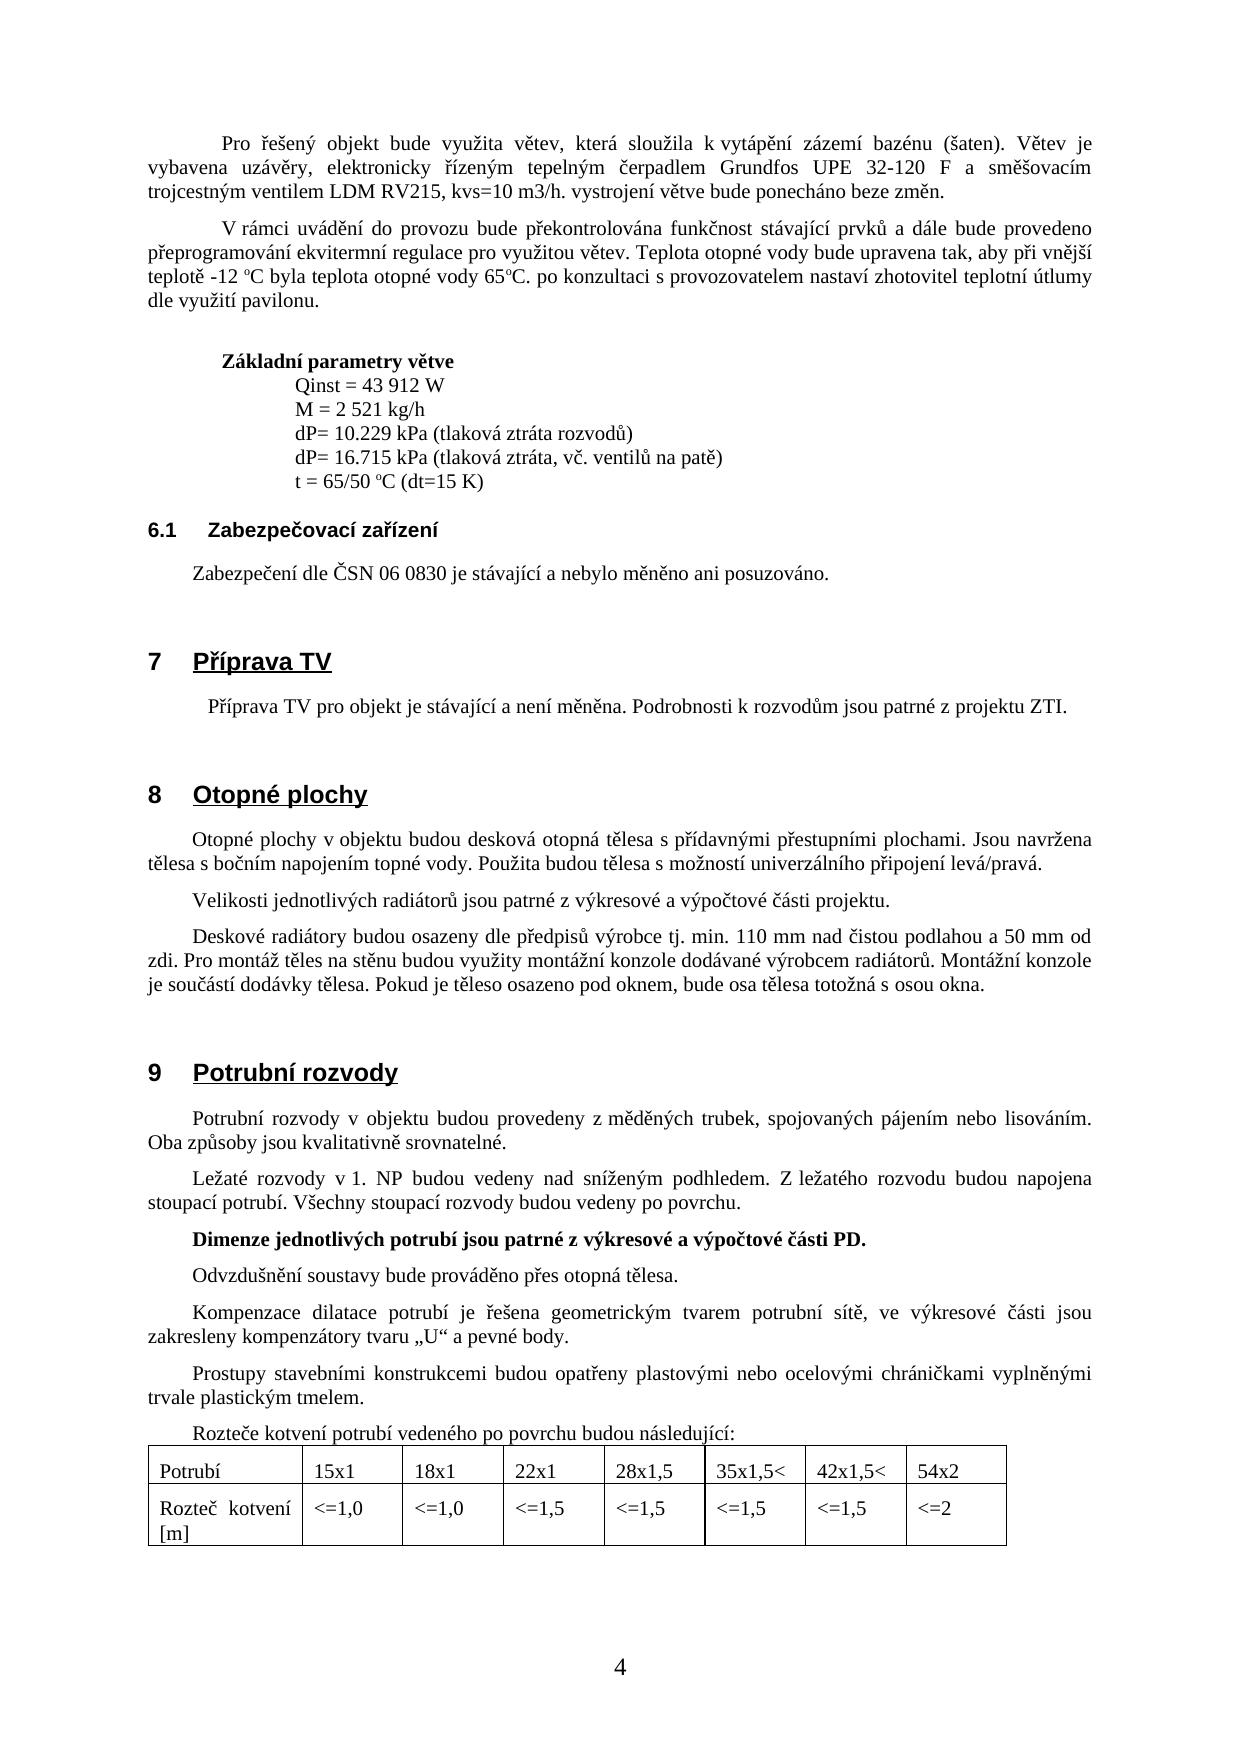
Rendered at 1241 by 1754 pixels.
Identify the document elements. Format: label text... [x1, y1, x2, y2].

text Kompenzace dilatace potrubí je řešena geometrickým tvarem potrubní sítě, ve výkresové části jsou zakresleny kompenzátory tvaru „U“ a pevné body. [148, 1300, 1093, 1348]
table_header 35x1,5< [706, 1446, 805, 1483]
table_cell <=1,0 [403, 1484, 503, 1544]
table_header 42x1,5< [806, 1446, 906, 1483]
text Odvzdušnění soustavy bude prováděno přes otopná tělesa. [148, 1263, 1093, 1287]
text Otopné plochy v objektu budou desková otopná tělesa s přídavnými přestupními plochami. Jsou navržena tělesa s bočním napojením topné vody. Použita budou tělesa s možností univerzálního připojení levá/pravá. [148, 827, 1093, 875]
table_cell <=1,5 [706, 1484, 805, 1544]
text Velikosti jednotlivých radiátorů jsou patrné z výkresové a výpočtové části projektu. [148, 888, 1093, 912]
text Rozteče kotvení potrubí vedeného po povrchu budou následující: [148, 1421, 1093, 1445]
text Příprava TV pro objekt je stávající a není měněna. Podrobnosti k rozvodům jsou patrné z projektu ZTI. [148, 694, 1093, 718]
subtitle Zabezpečovací zařízení [148, 518, 1093, 542]
text Zabezpečení dle ČSN 06 0830 je stávající a nebylo měněno ani posuzováno. [148, 561, 1093, 585]
table_header 28x1,5 [605, 1446, 704, 1483]
text V rámci uvádění do provozu bude překontrolována funkčnost stávající prvků a dále bude provedeno přeprogramování ekvitermní regulace pro využitou větev. Teplota otopné vody bude upravena tak, aby při vnější teplotě -12 oC byla teplota otopné vody 65oC. po konzultaci s provozovatelem nastaví zhotovitel teplotní útlumy dle využití pavilonu. [148, 216, 1093, 312]
table_header 54x2 [907, 1446, 1006, 1483]
table_header 18x1 [403, 1446, 503, 1483]
text M = 2 521 kg/h [259, 397, 1093, 421]
text dP= 16.715 kPa (tlaková ztráta, vč. ventilů na patě) [259, 445, 1093, 469]
table_header 15x1 [303, 1446, 402, 1483]
table_cell <=1,5 [806, 1484, 906, 1544]
text Ležaté rozvody v 1. NP budou vedeny nad sníženým podhledem. Z ležatého rozvodu budou napojena stoupací potrubí. Všechny stoupací rozvody budou vedeny po povrchu. [148, 1166, 1093, 1214]
subtitle Potrubní rozvody [148, 1058, 1093, 1087]
text dP= 10.229 kPa (tlaková ztráta rozvodů) [259, 421, 1093, 445]
text Základní parametry větve [148, 349, 1093, 373]
text Deskové radiátory budou osazeny dle předpisů výrobce tj. min. nad čistou podlahou a od zdi. Pro montáž těles na stěnu budou využity montážní konzole dodávané výrobcem radiátorů. Montážní konzole je součástí dodávky tělesa. Pokud je těleso osazeno pod oknem, bude osa tělesa totožná s osou okna. [148, 924, 1093, 996]
text Potrubní rozvody v objektu budou provedeny z měděných trubek, spojovaných pájením nebo lisováním. Oba způsoby jsou kvalitativně srovnatelné. [148, 1106, 1093, 1154]
table_cell Rozteč kotvení [m] [149, 1484, 302, 1544]
text t = 65/50 oC (dt=15 K) [259, 469, 1093, 493]
text Prostupy stavebními konstrukcemi budou opatřeny plastovými nebo ocelovými chráničkami vyplněnými trvale plastickým tmelem. [148, 1361, 1093, 1409]
subtitle Otopné plochy [148, 779, 1093, 808]
subtitle Příprava TV [148, 646, 1093, 675]
table_cell <=2 [907, 1484, 1006, 1544]
table_header 22x1 [504, 1446, 604, 1483]
text Dimenze jednotlivých potrubí jsou patrné z výkresové a výpočtové části PD. [148, 1227, 1093, 1251]
table_cell <=1,0 [303, 1484, 402, 1544]
table_cell <=1,5 [605, 1484, 704, 1544]
text Qinst = 43 912 W [259, 373, 1093, 397]
table_header Potrubí [149, 1446, 302, 1483]
table_cell <=1,5 [504, 1484, 604, 1544]
text Pro řešený objekt bude využita větev, která sloužila k vytápění zázemí bazénu (šaten). Větev je vybavena uzávěry, elektronicky řízeným tepelným čerpadlem Grundfos UPE 32-120 F a směšovacím trojcestným ventilem LDM RV215, kvs=10 m3/h. vystrojení větve bude ponecháno beze změn. [148, 131, 1093, 203]
